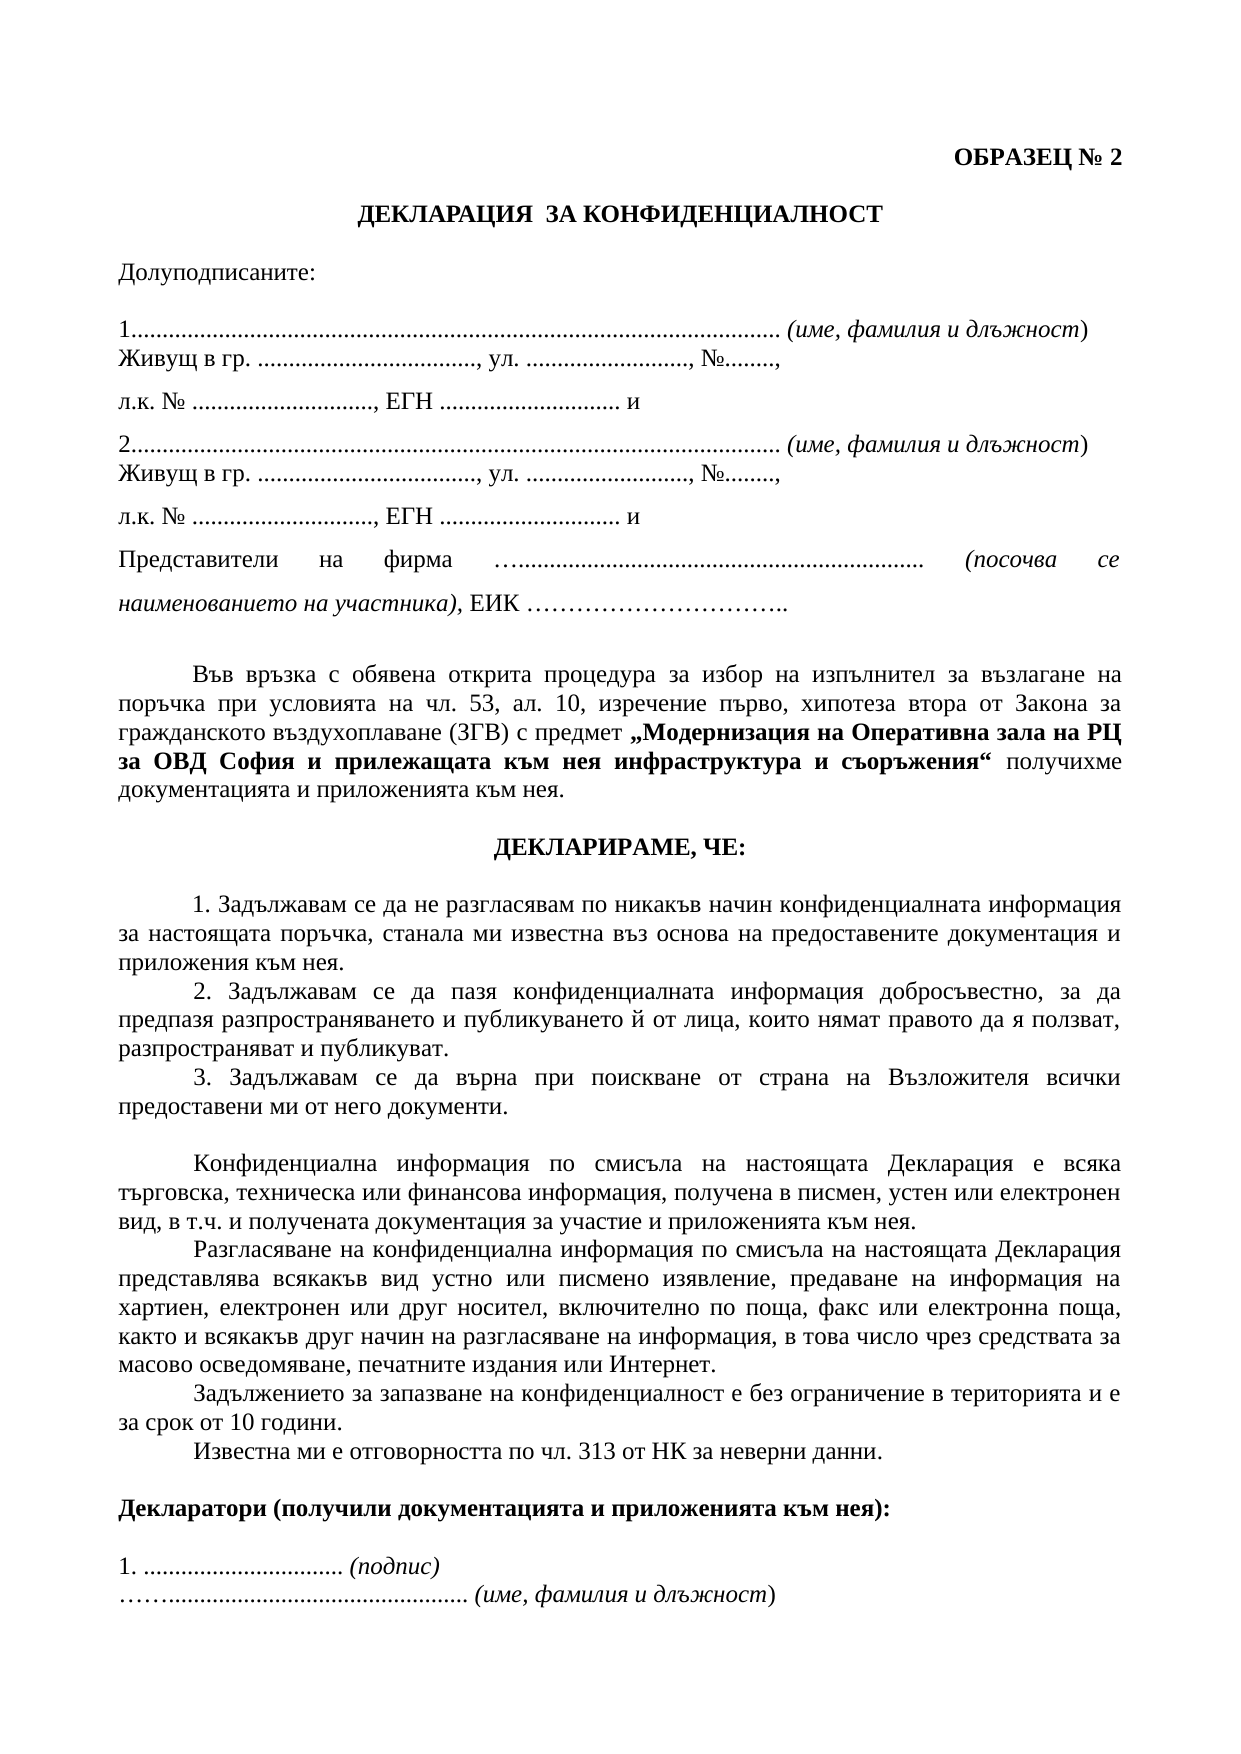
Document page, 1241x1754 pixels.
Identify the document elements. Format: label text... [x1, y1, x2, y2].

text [118, 1579, 1122, 1608]
text Известна ми е отговорността по чл. 313 от НК за неверни данни. [118, 1436, 1122, 1464]
text 1. Задължавам се да не разгласявам по никакъв начин конфиденциалната информация за настоящата поръчка, станала ми известна въз основа на предоставените документация и приложения към нея. [118, 889, 1122, 976]
text Долуподписаните: [118, 257, 1122, 286]
text Разгласяване на конфиденциална информация по смисъла на настоящата Декларация представлява всякакъв вид устно или писмено изявление, предаване на информация на хартиен, електронен или друг носител, включително по поща, факс или електронна поща, както и всякакъв друг начин на разгласяване на информация, в това число чрез средствата за масово осведомяване, печатните издания или Интернет. [118, 1234, 1122, 1378]
text Конфиденциална информация по смисъла на настоящата Декларация е всяка търговска, техническа или финансова информация, получена в писмен, устен или електронен вид, в т.ч. и получената документация за участие и приложенията към нея. [118, 1148, 1122, 1234]
list ОБРАЗЕЦ № 2 [118, 142, 1122, 171]
text Живущ в гр. ..................................., ул. .........................., №........, [118, 458, 1122, 487]
text л.к. № ............................., ЕГН ............................. и [118, 386, 1122, 415]
text 2........................................................................................................ (име, фамилия и длъжност) [118, 429, 1122, 458]
text л.к. № ............................., ЕГН ............................. и [118, 501, 1122, 530]
text 3. Задължавам се да върна при поискване от страна на Възложителя всички предоставени ми от него документи. [118, 1062, 1122, 1119]
text ДЕКЛАРИРАМЕ, ЧЕ: [118, 832, 1122, 861]
text Декларатори (получили документацията и приложенията към нея): [118, 1493, 1122, 1522]
text Във връзка с обявена открита процедура за избор на изпълнител за възлагане на поръчка при условията на чл. 53, ал. 10, изречение първо, хипотеза втора от Закона за гражданското въздухоплаване (ЗГВ) с предмет „Модернизация на Оперативна зала на РЦ за ОВД София и прилежащата към нея инфраструктура и съоръжения“ получихме документацията и приложенията към нея. [118, 659, 1122, 803]
text ДЕКЛАРАЦИЯ ЗА КОНФИДЕНЦИАЛНОСТ [118, 199, 1122, 228]
text Живущ в гр. ..................................., ул. .........................., №........, [118, 343, 1122, 372]
text 1........................................................................................................ (име, фамилия и длъжност) [118, 314, 1122, 343]
text Задължението за запазване на конфиденциалност е без ограничение в територията и е за срок от 10 години. [118, 1378, 1122, 1436]
text 1. ................................ (подпис) [118, 1551, 1122, 1579]
text 2. Задължавам се да пазя конфиденциалната информация добросъвестно, за да предпазя разпространяването и публикуването й от лица, които нямат правото да я ползват, разпространяват и публикуват. [118, 976, 1122, 1062]
text Представители на фирма …................................................................. (посочва се наименованието на участника), ЕИК ………………………….. [118, 544, 1122, 616]
